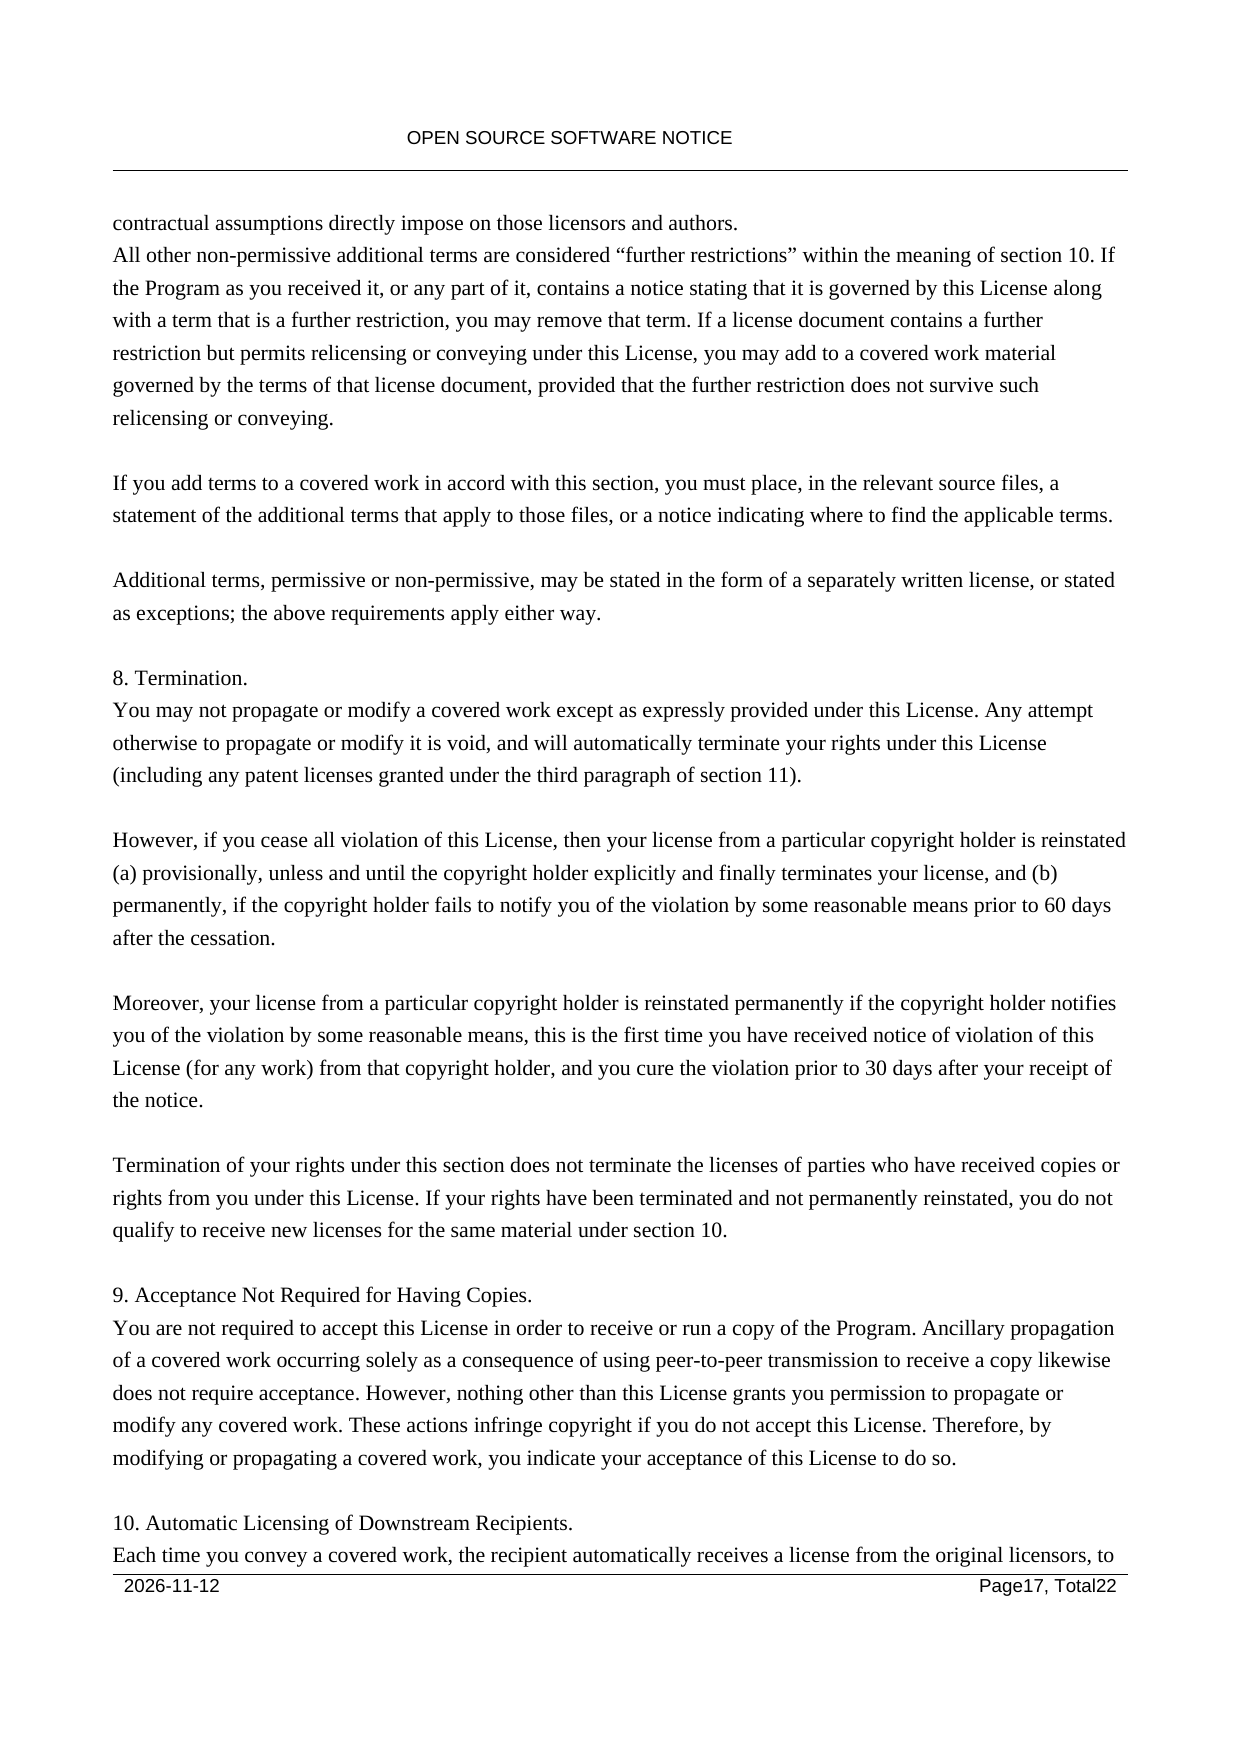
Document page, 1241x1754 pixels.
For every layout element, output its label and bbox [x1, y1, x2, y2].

text [112, 206, 1128, 1571]
